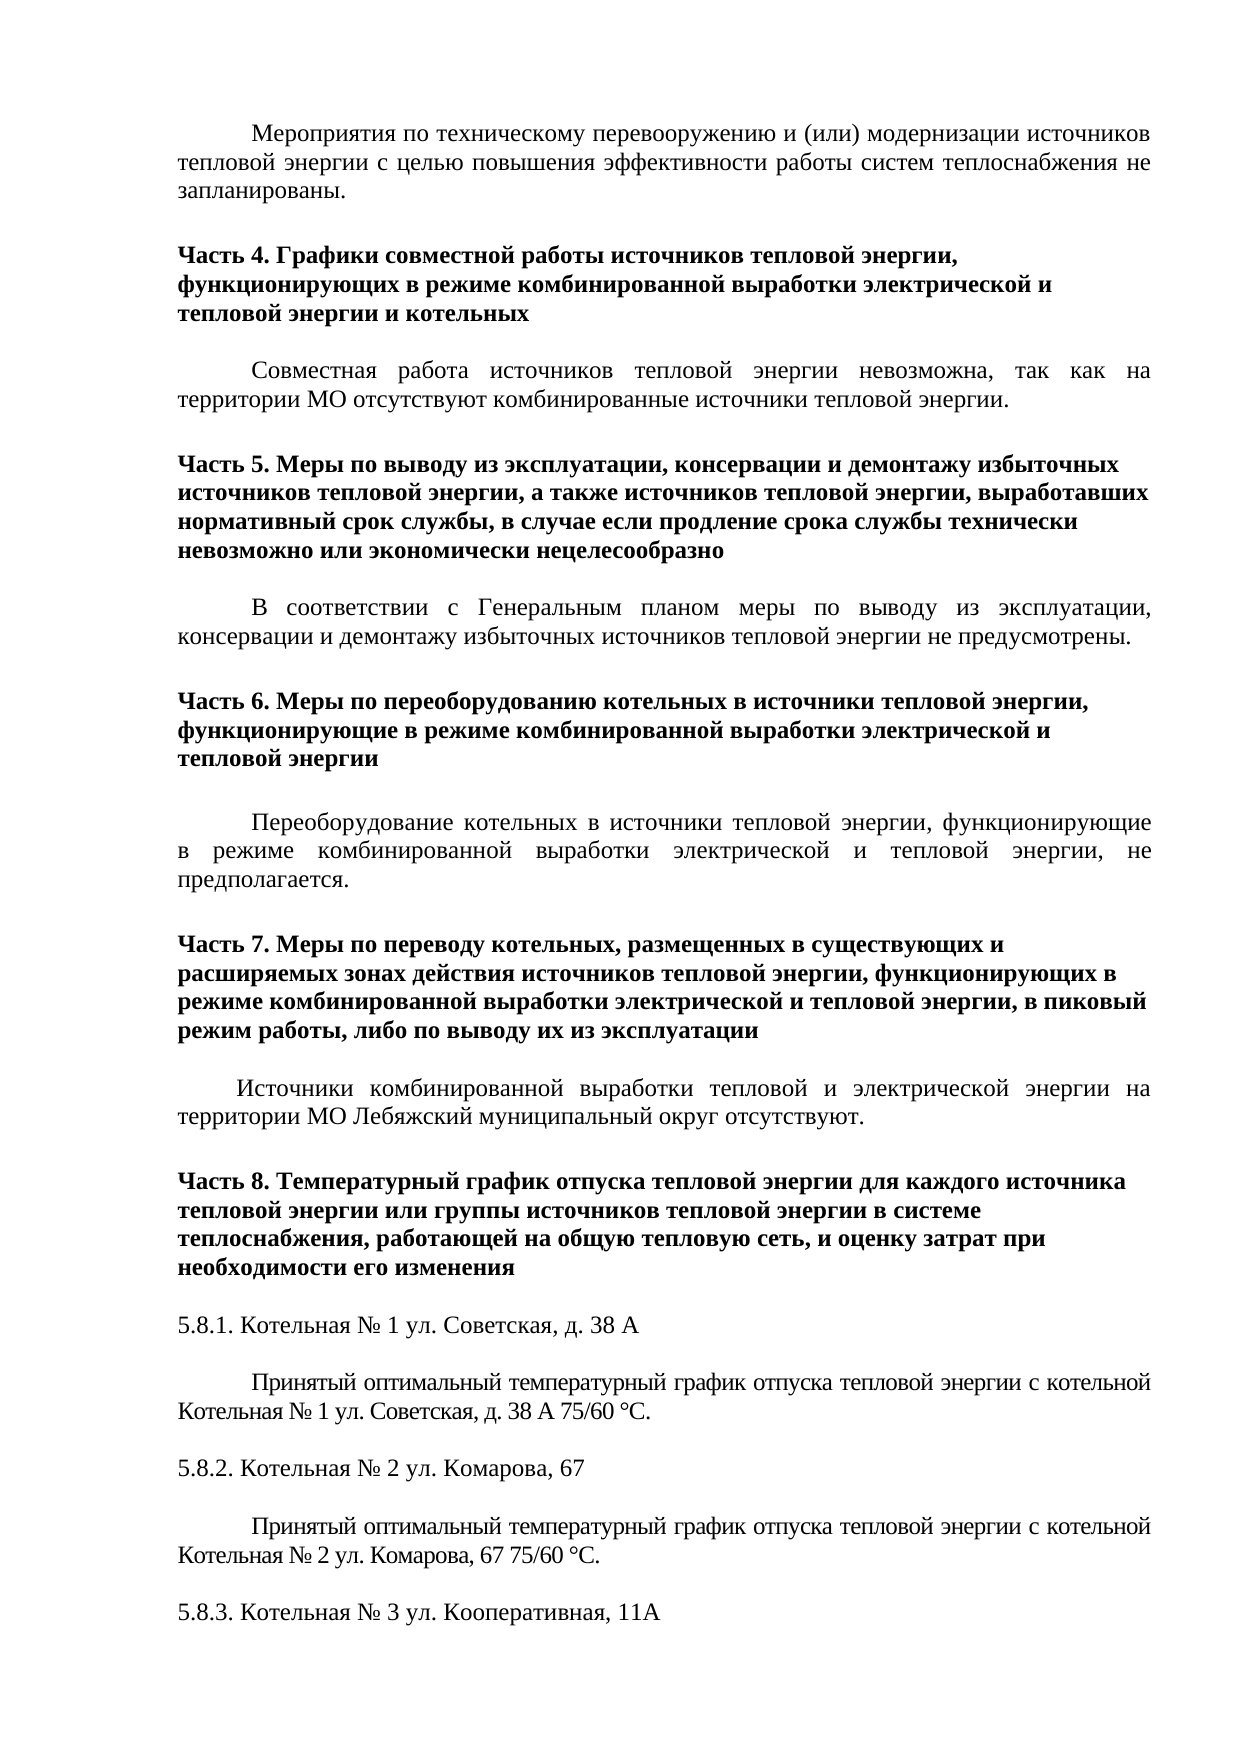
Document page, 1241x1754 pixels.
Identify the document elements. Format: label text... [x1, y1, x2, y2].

subtitle Часть 6. Меры по переоборудованию котельных в источники тепловой энергии, функционирующие в режиме комбинированной выработки электрической и тепловой энергии [177, 686, 1152, 772]
text Источники комбинированной выработки тепловой и электрической энергии на территории МО Лебяжский муниципальный округ отсутствуют. [177, 1073, 1152, 1130]
subtitle Часть 5. Меры по выводу из эксплуатации, консервации и демонтажу избыточных источников тепловой энергии, а также источников тепловой энергии, выработавших нормативный срок службы, в случае если продление срока службы технически невозможно или экономически нецелесообразно [177, 449, 1152, 564]
text 5.8.3. Котельная № 3 ул. Кооперативная, 11А [177, 1597, 1152, 1626]
text 5.8.1. Котельная № 1 ул. Советская, д. 38 А [177, 1310, 1152, 1338]
subtitle Часть 8. Температурный график отпуска тепловой энергии для каждого источника тепловой энергии или группы источников тепловой энергии в системе теплоснабжения, работающей на общую тепловую сеть, и оценку затрат при необходимости его изменения [177, 1166, 1152, 1281]
text Принятый оптимальный температурный график отпуска тепловой энергии с котельной Котельная № 1 ул. Советская, д. 38 А 75/60 °С. [177, 1367, 1152, 1425]
text 5.8.2. Котельная № 2 ул. Комарова, 67 [177, 1453, 1152, 1482]
subtitle Часть 7. Меры по переводу котельных, размещенных в существующих и расширяемых зонах действия источников тепловой энергии, функционирующих в режиме комбинированной выработки электрической и тепловой энергии, в пиковый режим работы, либо по выводу их из эксплуатации [177, 929, 1152, 1044]
subtitle Часть 4. Графики совместной работы источников тепловой энергии, функционирующих в режиме комбинированной выработки электрической и тепловой энергии и котельных [177, 240, 1152, 327]
text Мероприятия по техническому перевооружению и (или) модернизации источников тепловой энергии с целью повышения эффективности работы систем теплоснабжения не запланированы. [177, 118, 1152, 204]
text Совместная работа источников тепловой энергии невозможна, так как на территории МО отсутствуют комбинированные источники тепловой энергии. [177, 355, 1152, 413]
text Переоборудование котельных в источники тепловой энергии, функционирующие в режиме комбинированной выработки электрической и тепловой энергии, не предполагается. [177, 807, 1152, 893]
text Принятый оптимальный температурный график отпуска тепловой энергии с котельной Котельная № 2 ул. Комарова, 67 75/60 °С. [177, 1511, 1152, 1568]
text В соответствии с Генеральным планом меры по выводу из эксплуатации, консервации и демонтажу избыточных источников тепловой энергии не предусмотрены. [177, 592, 1152, 650]
